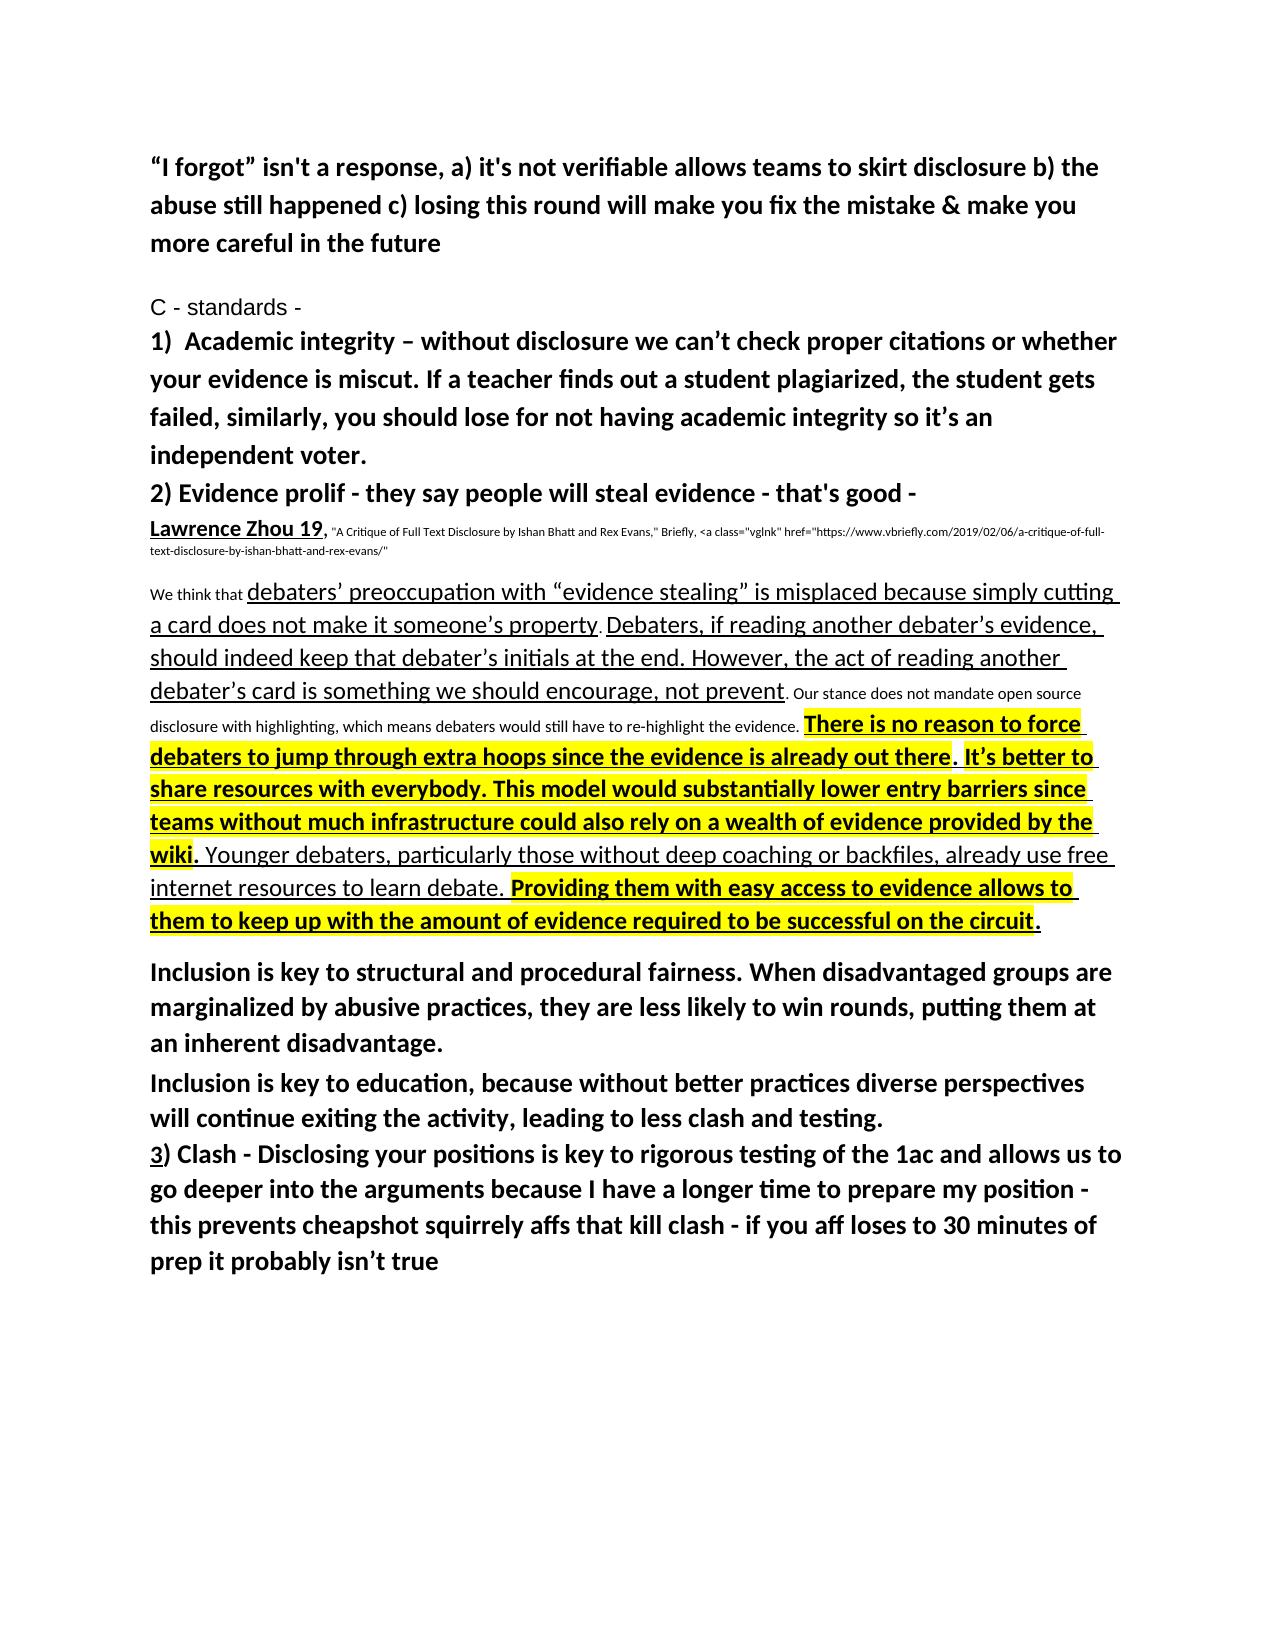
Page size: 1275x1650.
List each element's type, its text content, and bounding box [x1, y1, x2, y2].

subtitle Inclusion is key to structural and procedural fairness. When disadvantaged groups are marginalized by abusive practices, they are less likely to win rounds, putting them at an inherent disadvantage. [150, 955, 1125, 1059]
text 2) Evidence prolif - they say people will steal evidence - that's good - [150, 476, 1125, 509]
text We think that debaters’ preoccupation with “evidence stealing” is misplaced because simply cutting a card does not make it someone’s property. Debaters, if reading another debater’s evidence, should indeed keep that debater’s initials at the end. However, the act of reading another debater’s card is something we should encourage, not prevent. Our stance does not mandate open source disclosure with highlighting, which means debaters would still have to re-highlight the evidence. There is no reason to force debaters to jump through extra hoops since the evidence is already out there. It’s better to share resources with everybody. This model would substantially lower entry barriers since teams without much infrastructure could also rely on a wealth of evidence provided by the wiki. Younger debaters, particularly those without deep coaching or backfiles, already use free internet resources to learn debate. Providing them with easy access to evidence allows to them to keep up with the amount of evidence required to be successful on the circuit. [150, 576, 1125, 936]
text Lawrence Zhou 19, "A Critique of Full Text Disclosure by Ishan Bhatt and Rex Evans," Briefly, <a class="vglnk" href="https://www.vbriefly.com/2019/02/06/a-critique-of-full-text-disclosure-by-ishan-bhatt-and-rex-evans/" [150, 514, 1125, 558]
subtitle Inclusion is key to education, because without better practices diverse perspectives will continue exiting the activity, leading to less clash and testing. [150, 1066, 1125, 1134]
text 3) Clash - Disclosing your positions is key to rigorous testing of the 1ac and allows us to go deeper into the arguments because I have a longer time to prepare my position - this prevents cheapshot squirrely affs that kill clash - if you aff loses to 30 minutes of prep it probably isn’t true [150, 1137, 1125, 1277]
text C - standards - [150, 294, 1125, 320]
subtitle “I forgot” isn't a response, a) it's not verifiable allows teams to skirt disclosure b) the abuse still happened c) losing this round will make you fix the mistake & make you more careful in the future [150, 150, 1125, 259]
text 1) Academic integrity – without disclosure we can’t check proper citations or whether your evidence is miscut. If a teacher finds out a student plagiarized, the student gets failed, similarly, you should lose for not having academic integrity so it’s an independent voter. [150, 324, 1125, 471]
